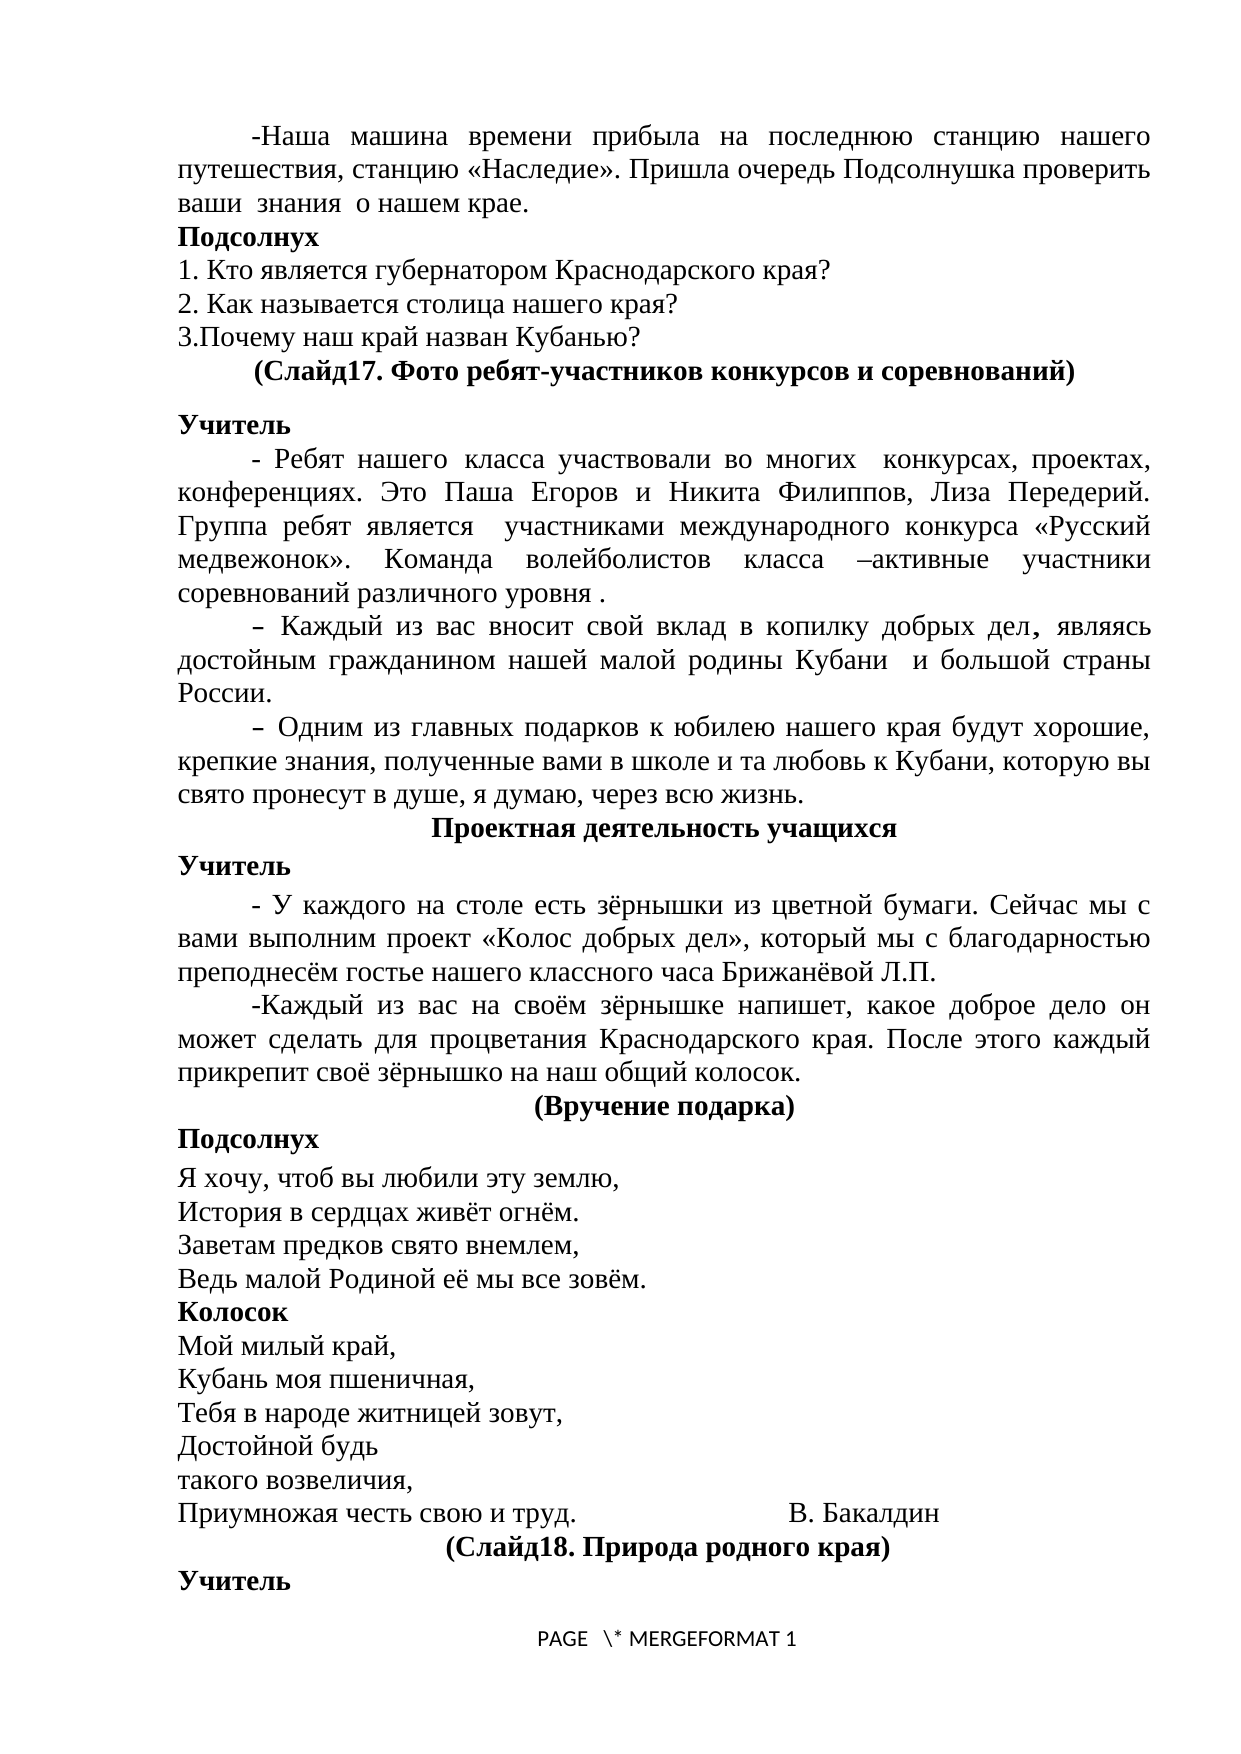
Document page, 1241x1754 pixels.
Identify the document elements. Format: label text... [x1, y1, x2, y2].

text Подсолнух [177, 219, 1152, 252]
text Колосок [177, 1294, 1152, 1328]
text 3.Почему наш край назван Кубанью? [177, 319, 1152, 353]
text Подсолнух [177, 1122, 1152, 1155]
text Учитель [177, 1563, 1152, 1596]
text (Вручение подарка) [177, 1088, 1152, 1122]
text Проектная деятельность учащихся [177, 810, 1152, 843]
text Достойной будь [177, 1428, 1152, 1462]
text - Одним из главных подарков к юбилею нашего края будут хорошие, крепкие знания, полученные вами в школе и та любовь к Кубани, которую вы свято пронесут в душе, я думаю, через всю жизнь. [177, 709, 1152, 810]
text Ведь малой Родиной её мы все зовём. [177, 1261, 1152, 1294]
text (Слайд18. Природа родного края) [177, 1529, 1152, 1563]
text История в сердцах живёт огнём. [177, 1194, 1152, 1227]
text Я хочу, чтоб вы любили эту землю, [177, 1160, 1152, 1194]
text Тебя в народе житницей зовут, [177, 1395, 1152, 1428]
text - Ребят нашего класса участвовали во многих конкурсах, проектах, конференциях. Это Паша Егоров и Никита Филиппов, Лиза Передерий. Группа ребят является участниками международного конкурса «Русский медвежонок». Команда волейболистов класса –активные участники соревнований различного уровня . [177, 441, 1152, 608]
text Заветам предков свято внемлем, [177, 1227, 1152, 1261]
text Учитель [177, 848, 1152, 882]
text - Каждый из вас вносит свой вклад в копилку добрых дел, являясь достойным гражданином нашей малой родины Кубани и большой страны России. [177, 608, 1152, 709]
text Кубань моя пшеничная, [177, 1361, 1152, 1395]
text - У каждого на столе есть зёрнышки из цветной бумаги. Сейчас мы с вами выполним проект «Колос добрых дел», который мы с благодарностью преподнесём гостье нашего классного часа Брижанёвой Л.П. [177, 887, 1152, 987]
text Приумножая честь свою и труд. В. Бакалдин [177, 1496, 1152, 1529]
text -Наша машина времени прибыла на последнюю станцию нашего путешествия, станцию «Наследие». Пришла очередь Подсолнушка проверить ваши знания о нашем крае. [177, 118, 1152, 219]
text -Каждый из вас на своём зёрнышке напишет, какое доброе дело он может сделать для процветания Краснодарского края. После этого каждый прикрепит своё зёрнышко на наш общий колосок. [177, 987, 1152, 1088]
text 2. Как называется столица нашего края? [177, 286, 1152, 319]
text Мой милый край, [177, 1328, 1152, 1361]
text (Слайд17. Фото ребят-участников конкурсов и соревнований) [177, 353, 1152, 386]
text 1. Кто является губернатором Краснодарского края? [177, 252, 1152, 286]
text Учитель [177, 407, 1152, 441]
text такого возвеличия, [177, 1462, 1152, 1496]
